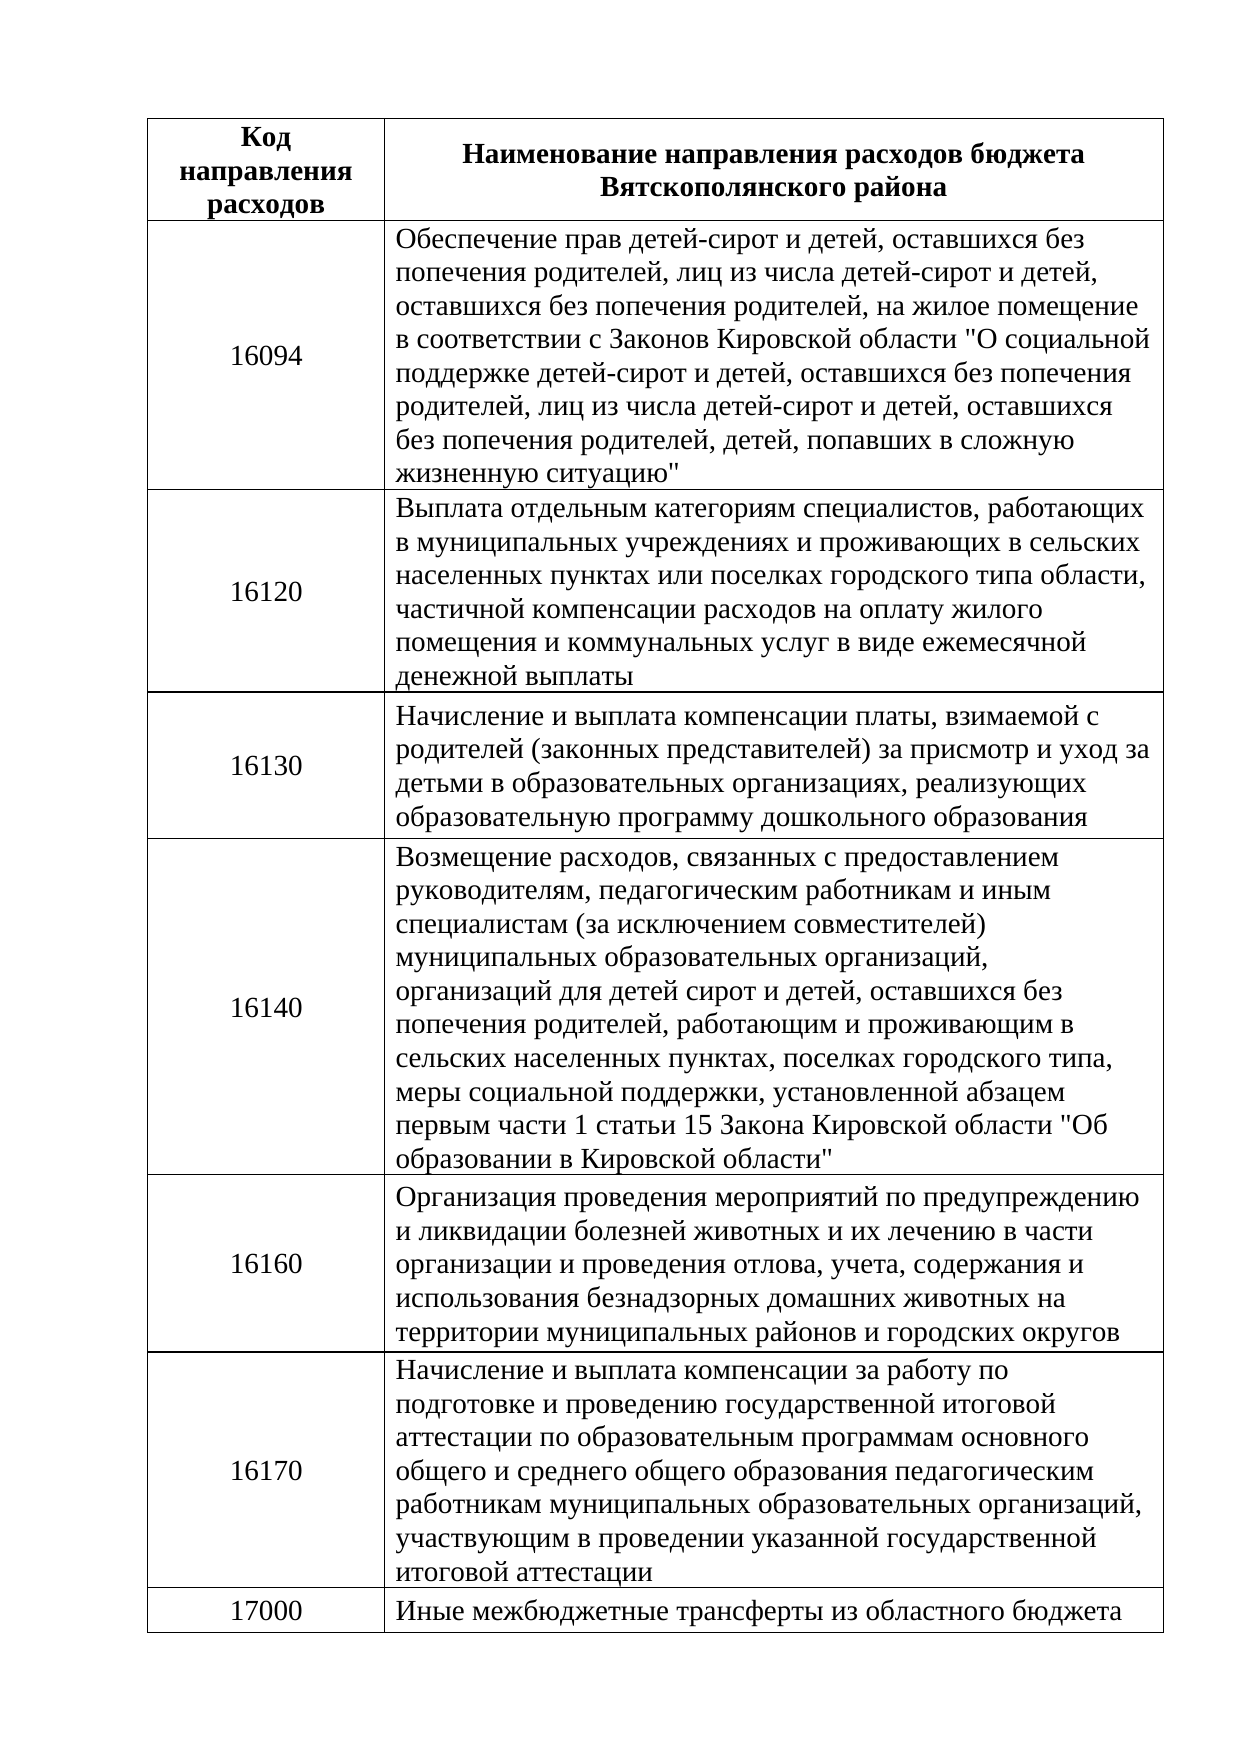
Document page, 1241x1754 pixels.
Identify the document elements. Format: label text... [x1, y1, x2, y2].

table_header Наименование направления расходов бюджета Вятскополянского района [385, 119, 1163, 220]
table_cell Начисление и выплата компенсации платы, взимаемой с родителей (законных представителей) за присмотр и уход за детьми в образовательных организациях, реализующих образовательную программу дошкольного образования [385, 693, 1163, 838]
table_cell Иные межбюджетные трансферты из областного бюджета [385, 1588, 1163, 1632]
table_cell Организация проведения мероприятий по предупреждению и ликвидации болезней животных и их лечению в части организации и проведения отлова, учета, содержания и использования безнадзорных домашних животных на территории муниципальных районов и городских округов [385, 1175, 1163, 1351]
table_cell 16160 [148, 1175, 384, 1351]
table_cell Обеспечение прав детей-сирот и детей, оставшихся без попечения родителей, лиц из числа детей-сирот и детей, оставшихся без попечения родителей, на жилое помещение в соответствии с Законов Кировской области "О социальной поддержке детей-сирот и детей, оставшихся без попечения родителей, лиц из числа детей-сирот и детей, оставшихся без попечения родителей, детей, попавших в сложную жизненную ситуацию" [385, 221, 1163, 489]
table_cell 17000 [148, 1588, 384, 1632]
table_cell Возмещение расходов, связанных с предоставлением руководителям, педагогическим работникам и иным специалистам (за исключением совместителей) муниципальных образовательных организаций, организаций для детей сирот и детей, оставшихся без попечения родителей, работающим и проживающим в сельских населенных пунктах, поселках городского типа, меры социальной поддержки, установленной абзацем первым части 1 статьи 15 Закона Кировской области "Об образовании в Кировской области" [385, 839, 1163, 1174]
table_cell 16120 [148, 490, 384, 691]
table_cell 16094 [148, 221, 384, 489]
table_header Код направления расходов [148, 119, 384, 220]
table_cell Начисление и выплата компенсации за работу по подготовке и проведению государственной итоговой аттестации по образовательным программам основного общего и среднего общего образования педагогическим работникам муниципальных образовательных организаций, участвующим в проведении указанной государственной итоговой аттестации [385, 1353, 1163, 1587]
table_cell 16130 [148, 693, 384, 838]
table_cell 16170 [148, 1353, 384, 1587]
table_cell Выплата отдельным категориям специалистов, работающих в муниципальных учреждениях и проживающих в сельских населенных пунктах или поселках городского типа области, частичной компенсации расходов на оплату жилого помещения и коммунальных услуг в виде ежемесячной денежной выплаты [385, 490, 1163, 691]
table_cell 16140 [148, 839, 384, 1174]
